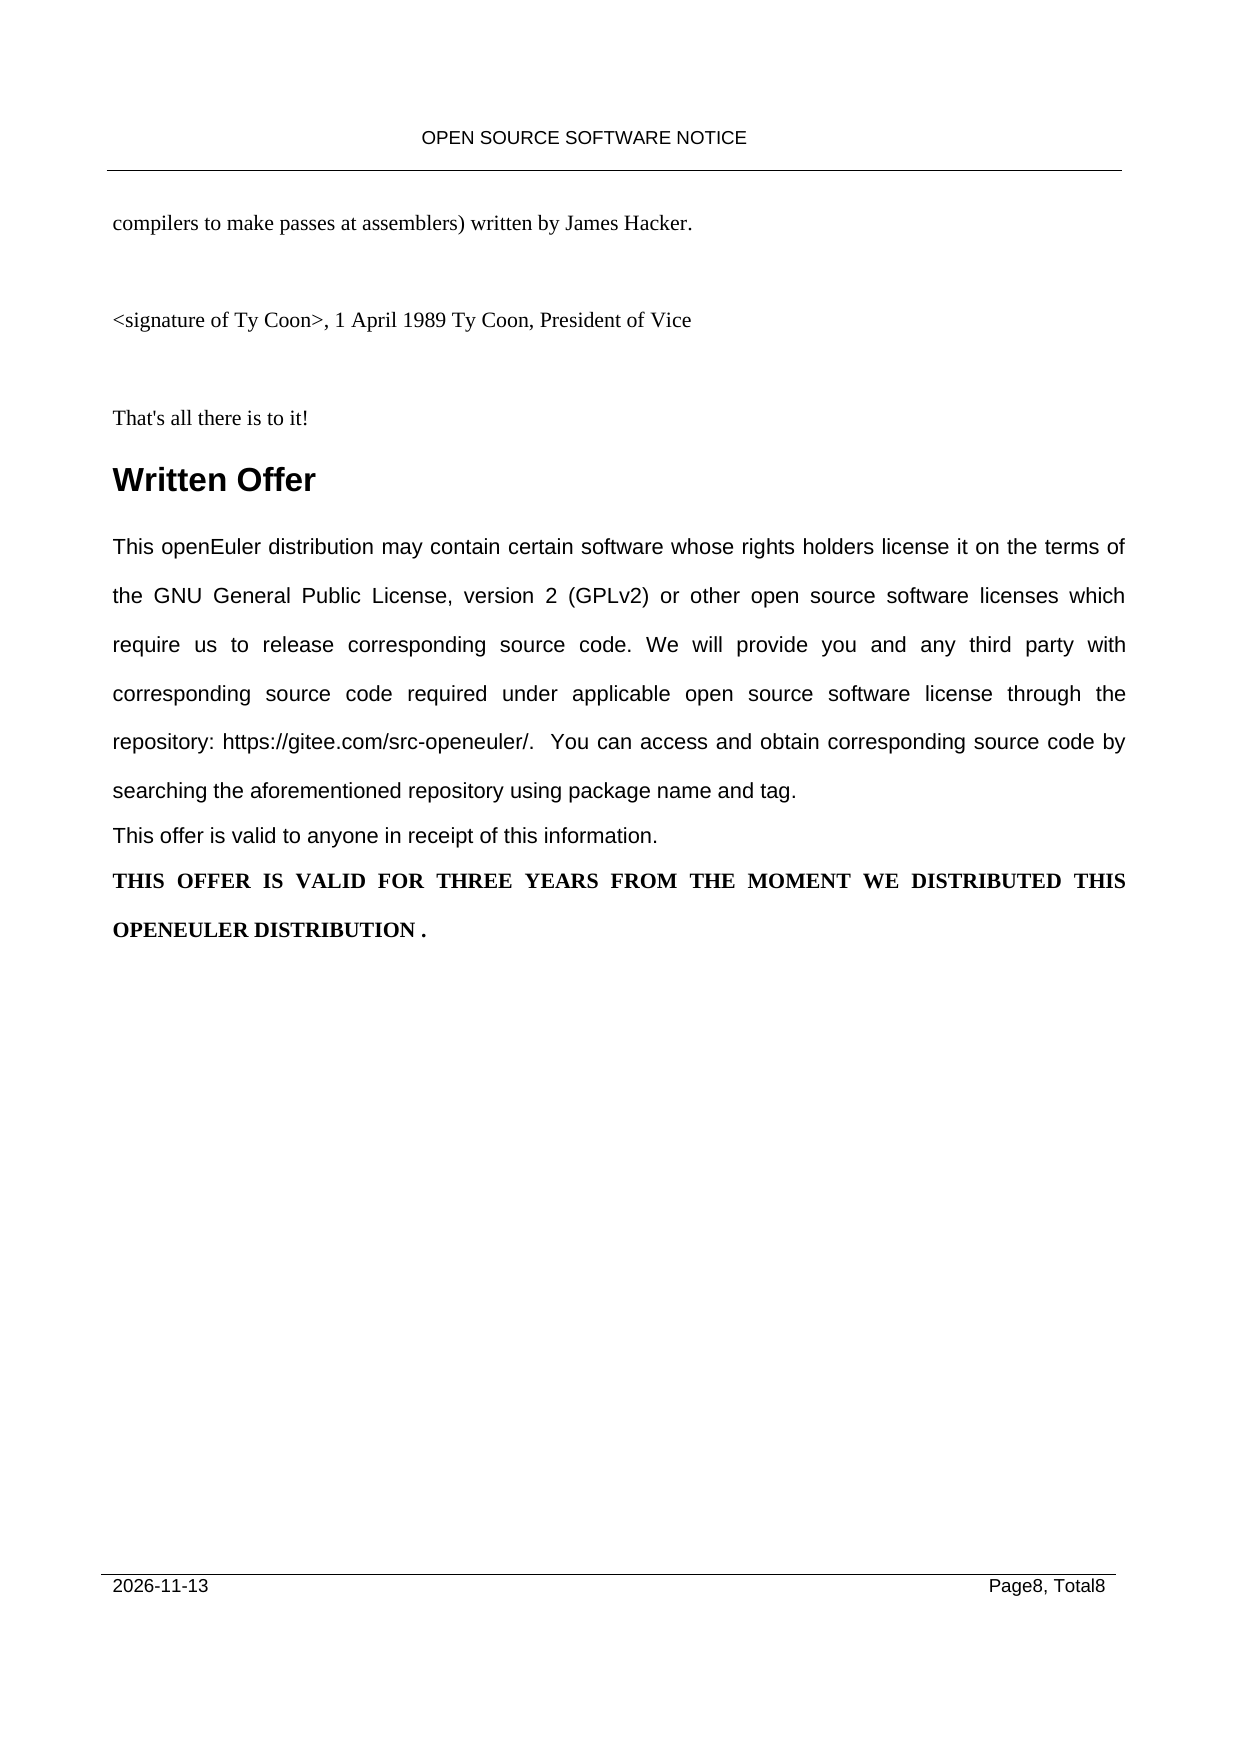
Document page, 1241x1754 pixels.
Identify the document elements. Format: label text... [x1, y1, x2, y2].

text This offer is valid to anyone in receipt of this information. [112, 819, 1128, 852]
text THIS OFFER IS VALID FOR THREE YEARS FROM THE MOMENT WE DISTRIBUTED THIS OPENEULER DISTRIBUTION . [112, 864, 1128, 946]
text Written Offer [112, 446, 1128, 511]
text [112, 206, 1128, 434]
text This openEuler distribution may contain certain software whose rights holders license it on the terms of the GNU General Public License, version 2 (GPLv2) or other open source software licenses which require us to release corresponding source code. We will provide you and any third party with corresponding source code required under applicable open source software license through the repository: https://gitee.com/src-openeuler/. You can access and obtain corresponding source code by searching the aforementioned repository using package name and tag. [112, 531, 1128, 807]
